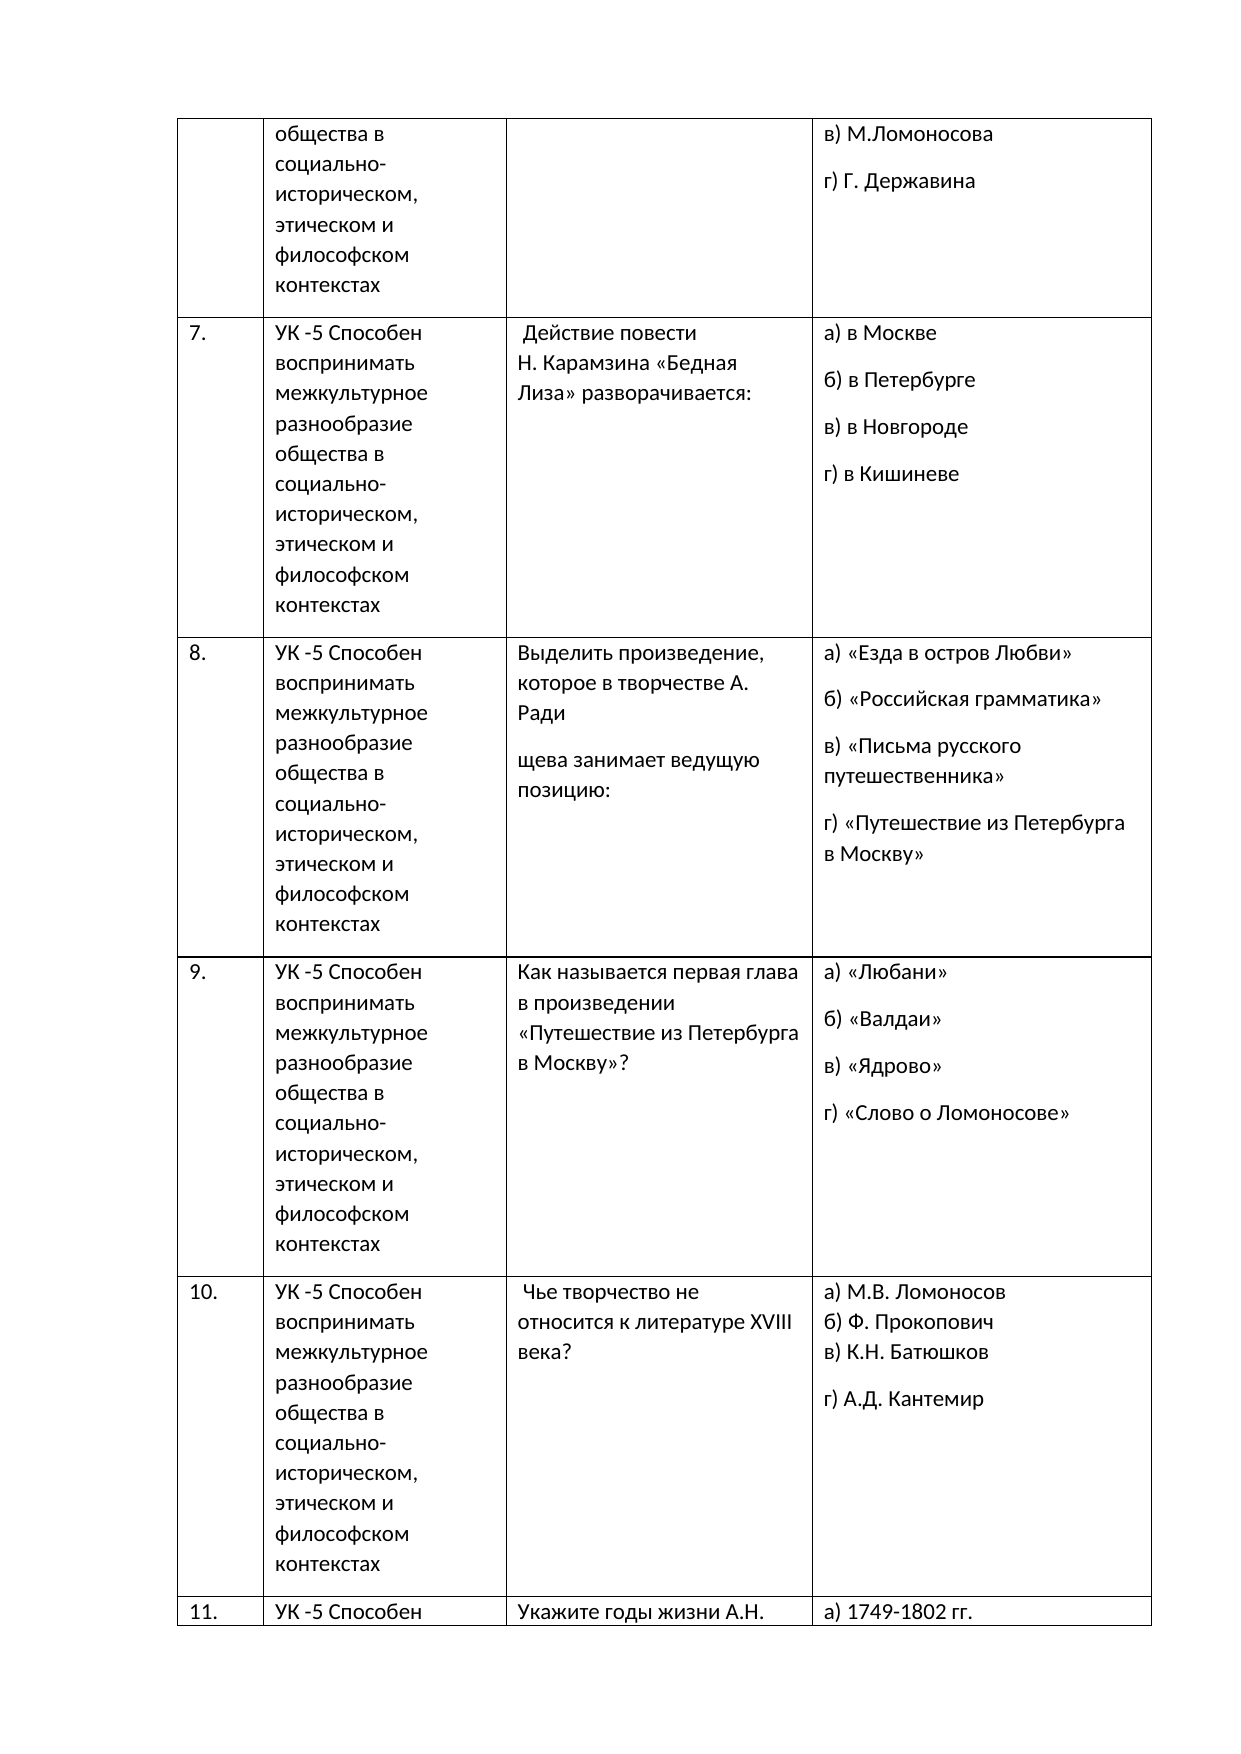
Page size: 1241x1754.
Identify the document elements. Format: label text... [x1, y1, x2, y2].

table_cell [813, 1597, 1151, 1625]
table_cell Чье творчество не относится к литературе XVIII века? [507, 1277, 812, 1596]
table_cell 8. [178, 638, 263, 956]
table_cell 11. [178, 1597, 263, 1625]
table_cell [264, 119, 506, 317]
table_cell а) М.В. Ломоносов б) Ф. Прокопович в) К.Н. Батюшков г) А.Д. Кантемир [813, 1277, 1151, 1596]
table_cell 9. [178, 958, 263, 1276]
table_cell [507, 1597, 812, 1625]
table_cell УК -5 Способен воспринимать межкультурное разнообразие общества в социально-историческом, этическом и философском контекстах [264, 318, 506, 637]
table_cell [813, 119, 1151, 317]
table_cell а) «Езда в остров Любви» б) «Российская грамматика» в) «Письма русского путешественника» г) «Путешествие из Петербурга в Москву» [813, 638, 1151, 956]
table_cell УК -5 Способен воспринимать межкультурное разнообразие общества в социально-историческом, этическом и философском контекстах [264, 1277, 506, 1596]
table_cell а) в Москве б) в Петербурге в) в Новгороде г) в Кишиневе [813, 318, 1151, 637]
table_cell Выделить произведение, которое в творчестве А. Ради щева занимает ведущую позицию: [507, 638, 812, 956]
table_cell Действие повести Н. Карамзина «Бедная Лиза» разворачивается: [507, 318, 812, 637]
table_cell а) «Любани» б) «Валдаи» в) «Ядрово» г) «Слово о Ломоносове» [813, 958, 1151, 1276]
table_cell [507, 119, 812, 317]
table_cell УК -5 Способен воспринимать межкультурное разнообразие общества в социально-историческом, этическом и философском контекстах [264, 958, 506, 1276]
table_cell Как называется первая глава в произведении «Путешествие из Петербурга в Москву»? [507, 958, 812, 1276]
table_cell 6. [178, 119, 263, 317]
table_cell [264, 1597, 506, 1625]
table_cell 7. [178, 318, 263, 637]
table_cell 10. [178, 1277, 263, 1596]
table_cell УК -5 Способен воспринимать межкультурное разнообразие общества в социально-историческом, этическом и философском контекстах [264, 638, 506, 956]
